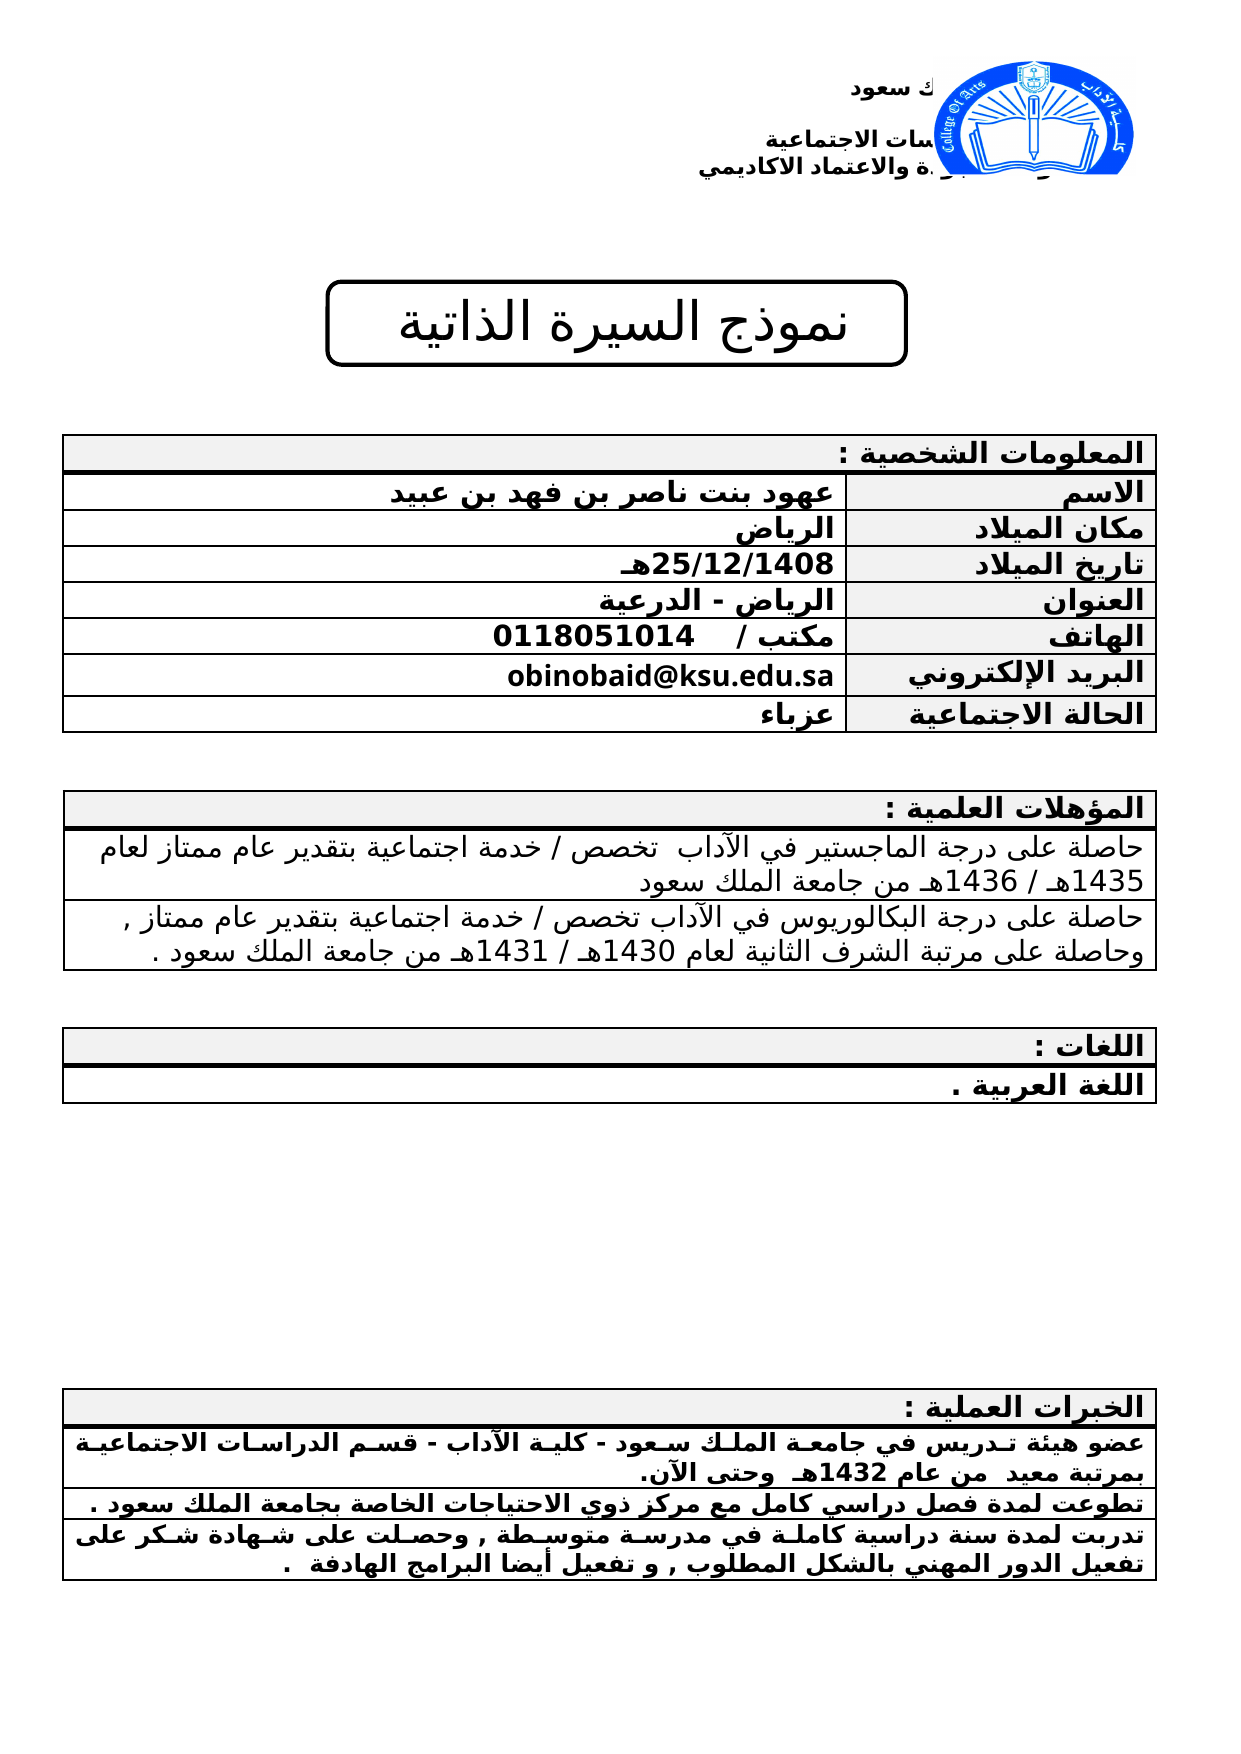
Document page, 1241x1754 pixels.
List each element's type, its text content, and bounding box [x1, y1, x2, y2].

table_cell تطوعت لمدة فصل دراسي كامل مع مركز ذوي الاحتياجات الخاصة بجامعة الملك سعود . [64, 1489, 1155, 1518]
table_header المعلومات الشخصية : [64, 436, 1155, 470]
table_cell اللغة العربية . [64, 1068, 1155, 1102]
table_cell عضو هيئة تدريس في جامعة الملك سعود - كلية الآداب - قسم الدراسات الاجتماعية بمرتبة معيد من عام 1432هـ وحتى الآن. [64, 1429, 1155, 1487]
table_header اللغات : [64, 1029, 1155, 1063]
table_cell العنوان [847, 583, 1155, 617]
table_cell البريد الإلكتروني [847, 655, 1155, 695]
table_cell 25/12/1408هـ [64, 547, 845, 581]
table_cell عزباء [64, 697, 845, 731]
table_cell الاسم [847, 475, 1155, 509]
table_cell الرياض [64, 511, 845, 545]
table_cell تدربت لمدة سنة دراسية كاملة في مدرسة متوسطة , وحصلت على شهادة شكر على تفعيل الدور المهني بالشكل المطلوب , و تفعيل أيضا البرامج الهادفة . [64, 1520, 1155, 1579]
table_cell مكتب / 0118051014 [64, 619, 845, 653]
table_cell الهاتف [847, 619, 1155, 653]
table_cell obinobaid@ksu.edu.sa [64, 655, 845, 695]
table_cell عهود بنت ناصر بن فهد بن عبيد [64, 475, 845, 509]
table_cell مكان الميلاد [847, 511, 1155, 545]
table_cell الحالة الاجتماعية [847, 697, 1155, 731]
table_cell الرياض - الدرعية [64, 583, 845, 617]
picture [932, 56, 1136, 176]
table_cell حاصلة على درجة الماجستير في الآداب تخصص / خدمة اجتماعية بتقدير عام ممتاز لعام 1435هـ / 1436هـ من جامعة الملك سعود [65, 831, 1155, 898]
table_cell حاصلة على درجة البكالوريوس في الآداب تخصص / خدمة اجتماعية بتقدير عام ممتاز , وحاصلة على مرتبة الشرف الثانية لعام 1430هـ / 1431هـ من جامعة الملك سعود . [65, 901, 1155, 968]
table_header المؤهلات العلمية : [65, 792, 1155, 826]
table_cell تاريخ الميلاد [847, 547, 1155, 581]
table_header الخبرات العملية : [64, 1390, 1155, 1424]
